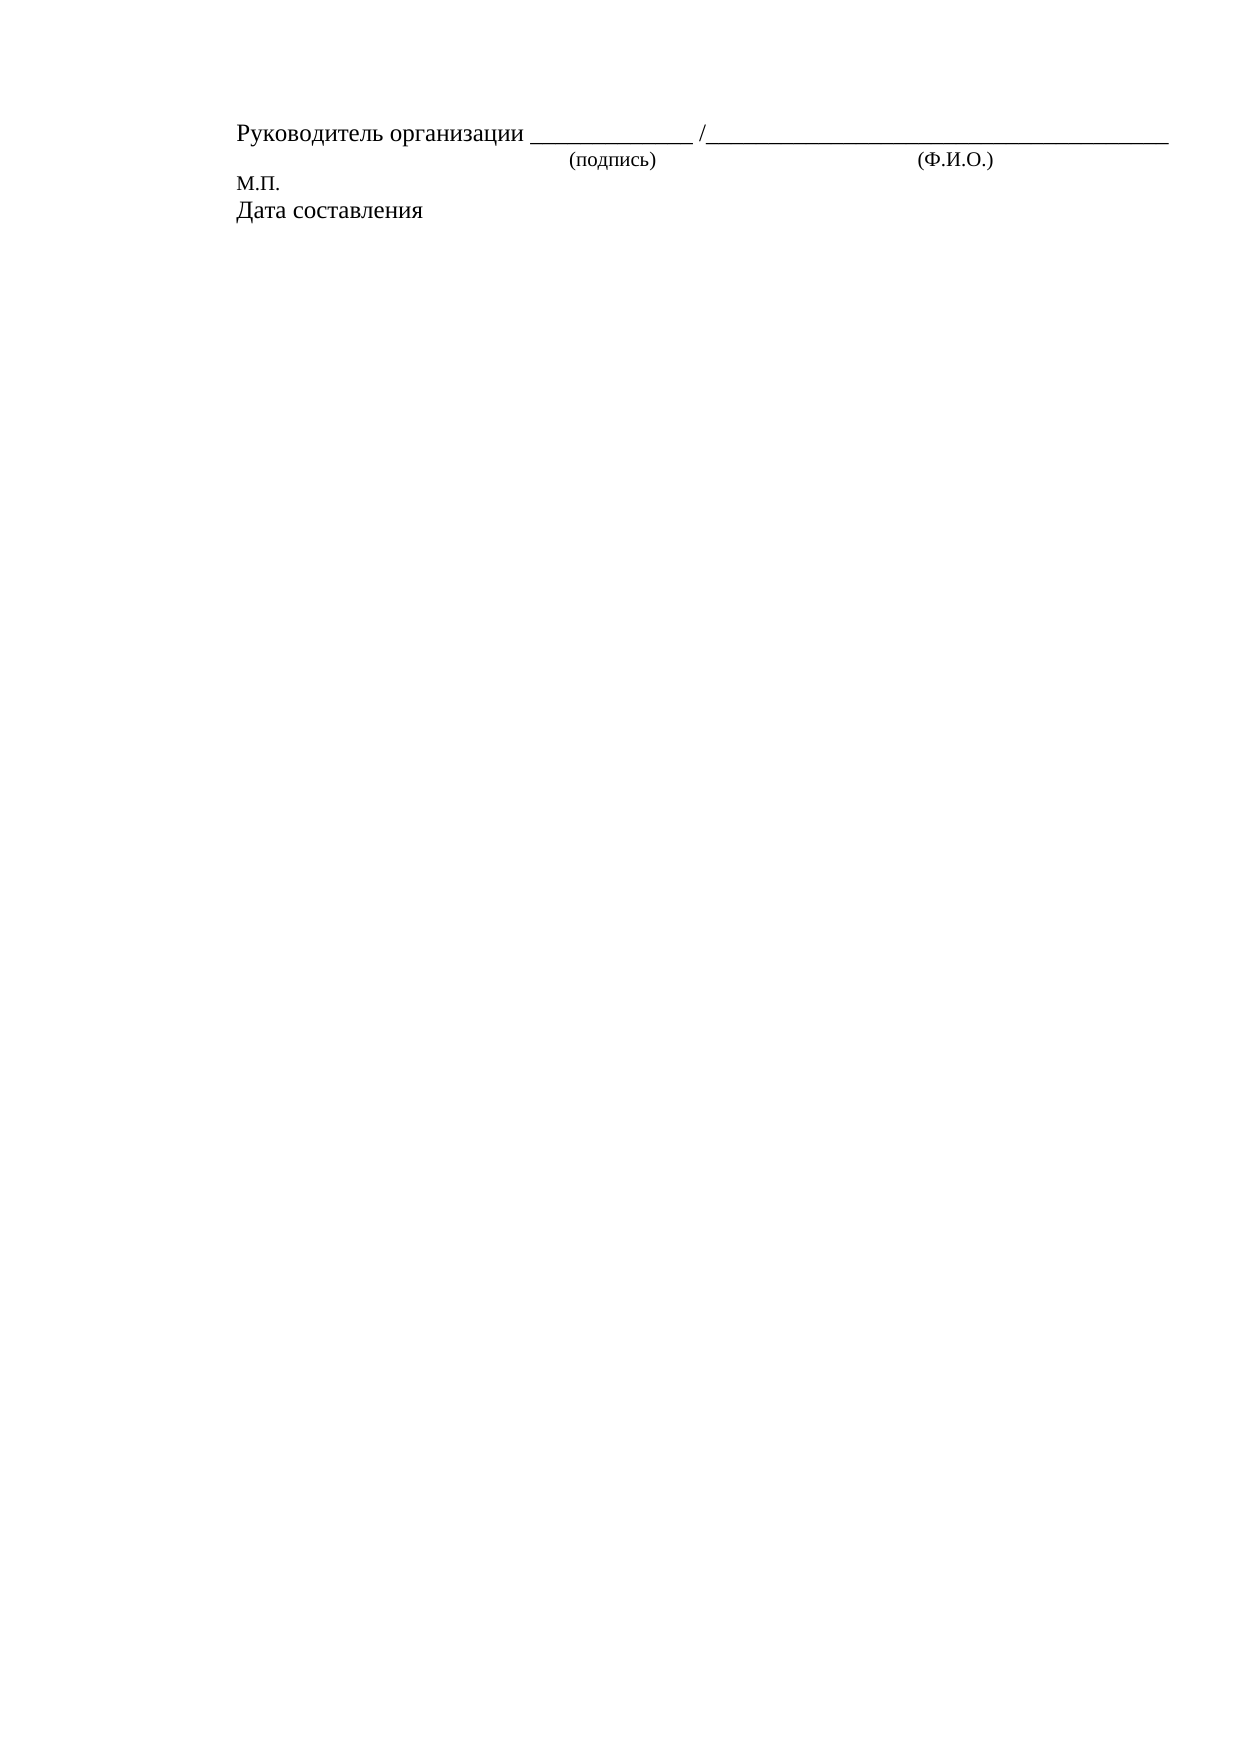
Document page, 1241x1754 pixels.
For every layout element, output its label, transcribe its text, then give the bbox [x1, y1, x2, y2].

text (подпись) (Ф.И.О.) [177, 147, 1181, 171]
text Дата составления [177, 195, 1181, 224]
text М.П. [177, 171, 1181, 195]
text Руководитель организации _____________ /_____________________________________ [177, 118, 1181, 147]
